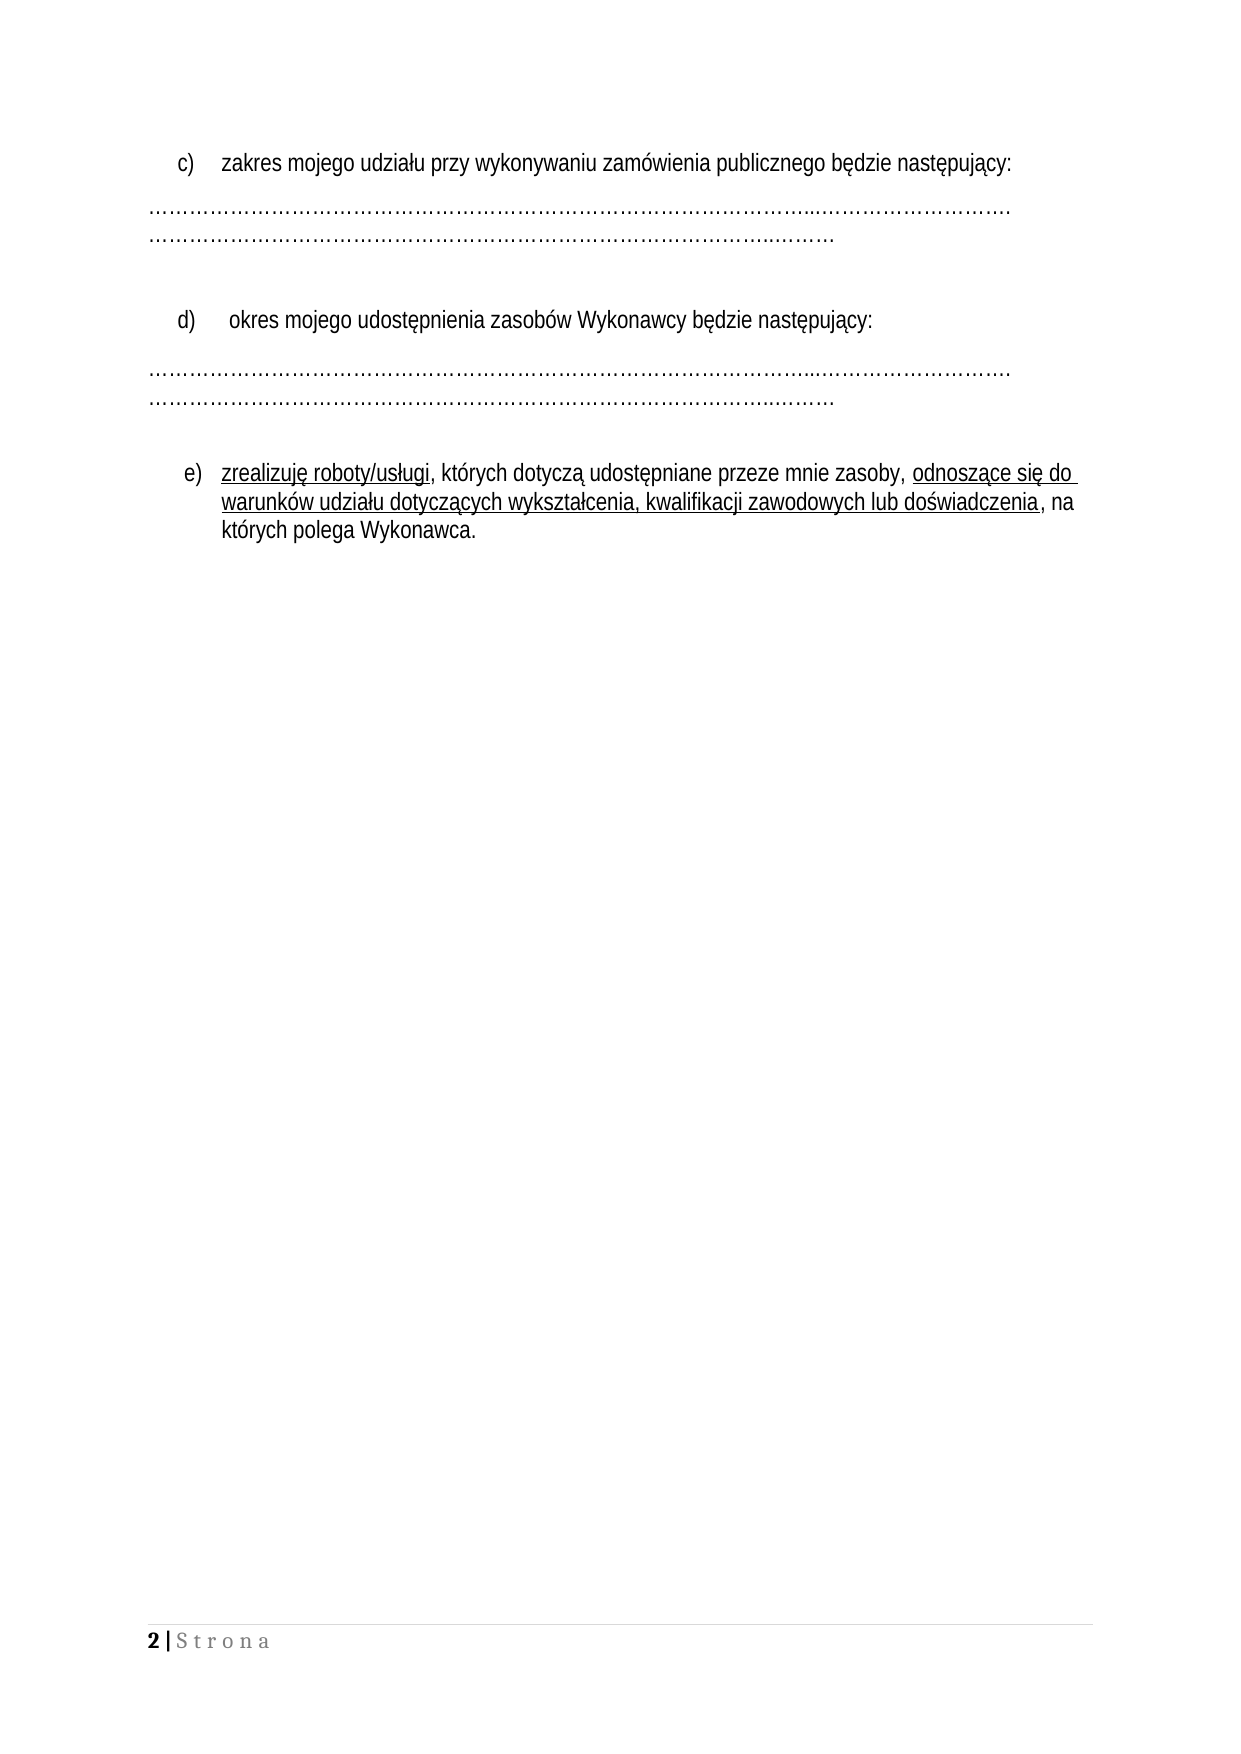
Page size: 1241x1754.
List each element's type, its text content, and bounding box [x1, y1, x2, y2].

list zrealizuję roboty/usługi, których dotyczą udostępniane przeze mnie zasoby, odnoszące się do warunków udziału dotyczących wykształcenia, kwalifikacji zawodowych lub doświadczenia, na których polega Wykonawca. [184, 458, 1093, 544]
text ……………………………………………………………………………………...……………………….………………………………………………………………………………..……… [148, 353, 1093, 410]
list okres mojego udostępnienia zasobów Wykonawcy będzie następujący: [177, 305, 1093, 334]
list zakres mojego udziału przy wykonywaniu zamówienia publicznego będzie następujący: [177, 148, 1093, 176]
text ……………………………………………………………………………………...……………………….………………………………………………………………………………..……… [148, 191, 1093, 248]
